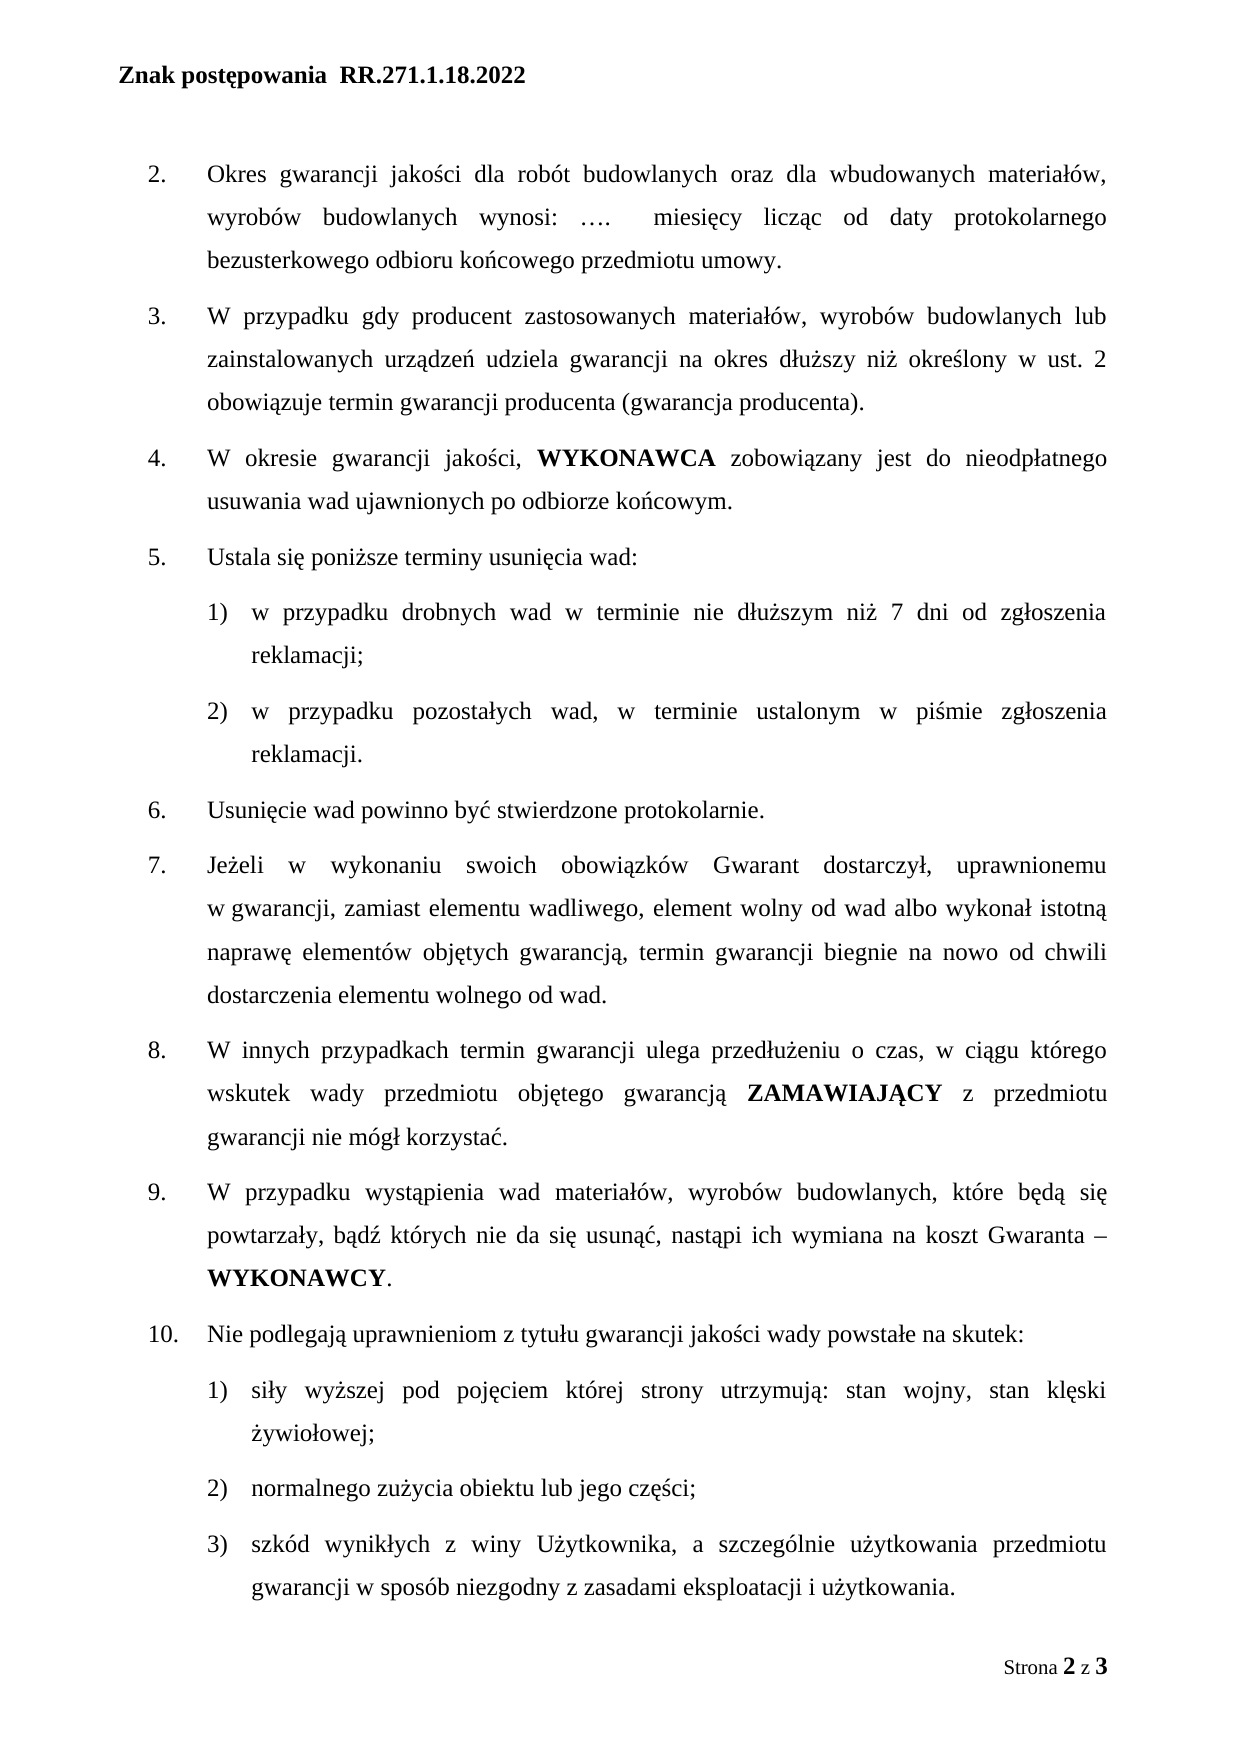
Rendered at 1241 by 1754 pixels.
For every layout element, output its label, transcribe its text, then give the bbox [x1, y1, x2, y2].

list Usunięcie wad powinno być stwierdzone protokolarnie. [148, 795, 1107, 823]
list w przypadku drobnych wad w terminie nie dłuższym niż 7 dni od zgłoszenia reklamacji; [207, 597, 1107, 669]
list w przypadku pozostałych wad, w terminie ustalonym w piśmie zgłoszenia reklamacji. [207, 696, 1107, 768]
list Jeżeli w wykonaniu swoich obowiązków Gwarant dostarczył, uprawnionemu w gwarancji, zamiast elementu wadliwego, element wolny od wad albo wykonał istotną naprawę elementów objętych gwarancją, termin gwarancji biegnie na nowo od chwili dostarczenia elementu wolnego od wad. [148, 850, 1107, 1008]
list W okresie gwarancji jakości, WYKONAWCA zobowiązany jest do nieodpłatnego usuwania wad ujawnionych po odbiorze końcowym. [148, 443, 1107, 515]
list Okres gwarancji jakości dla robót budowlanych oraz dla wbudowanych materiałów, wyrobów budowlanych wynosi: …. miesięcy licząc od daty protokolarnego bezusterkowego odbioru końcowego przedmiotu umowy. [148, 159, 1107, 274]
list W przypadku gdy producent zastosowanych materiałów, wyrobów budowlanych lub zainstalowanych urządzeń udziela gwarancji na okres dłuższy niż określony w ust. 2 obowiązuje termin gwarancji producenta (gwarancja producenta). [148, 301, 1107, 416]
list W innych przypadkach termin gwarancji ulega przedłużeniu o czas, w ciągu którego wskutek wady przedmiotu objętego gwarancją ZAMAWIAJĄCY z przedmiotu gwarancji nie mógł korzystać. [148, 1035, 1107, 1150]
list W przypadku wystąpienia wad materiałów, wyrobów budowlanych, które będą się powtarzały, bądź których nie da się usunąć, nastąpi ich wymiana na koszt Gwaranta – WYKONAWCY. [148, 1177, 1107, 1292]
list Nie podlegają uprawnieniom z tytułu gwarancji jakości wady powstałe na skutek: [148, 1319, 1107, 1348]
list szkód wynikłych z winy Użytkownika, a szczególnie użytkowania przedmiotu gwarancji w sposób niezgodny z zasadami eksploatacji i użytkowania. [207, 1529, 1107, 1601]
list normalnego zużycia obiektu lub jego części; [207, 1473, 1107, 1502]
list siły wyższej pod pojęciem której strony utrzymują: stan wojny, stan klęski żywiołowej; [207, 1375, 1107, 1447]
list Ustala się poniższe terminy usunięcia wad: [148, 542, 1107, 570]
